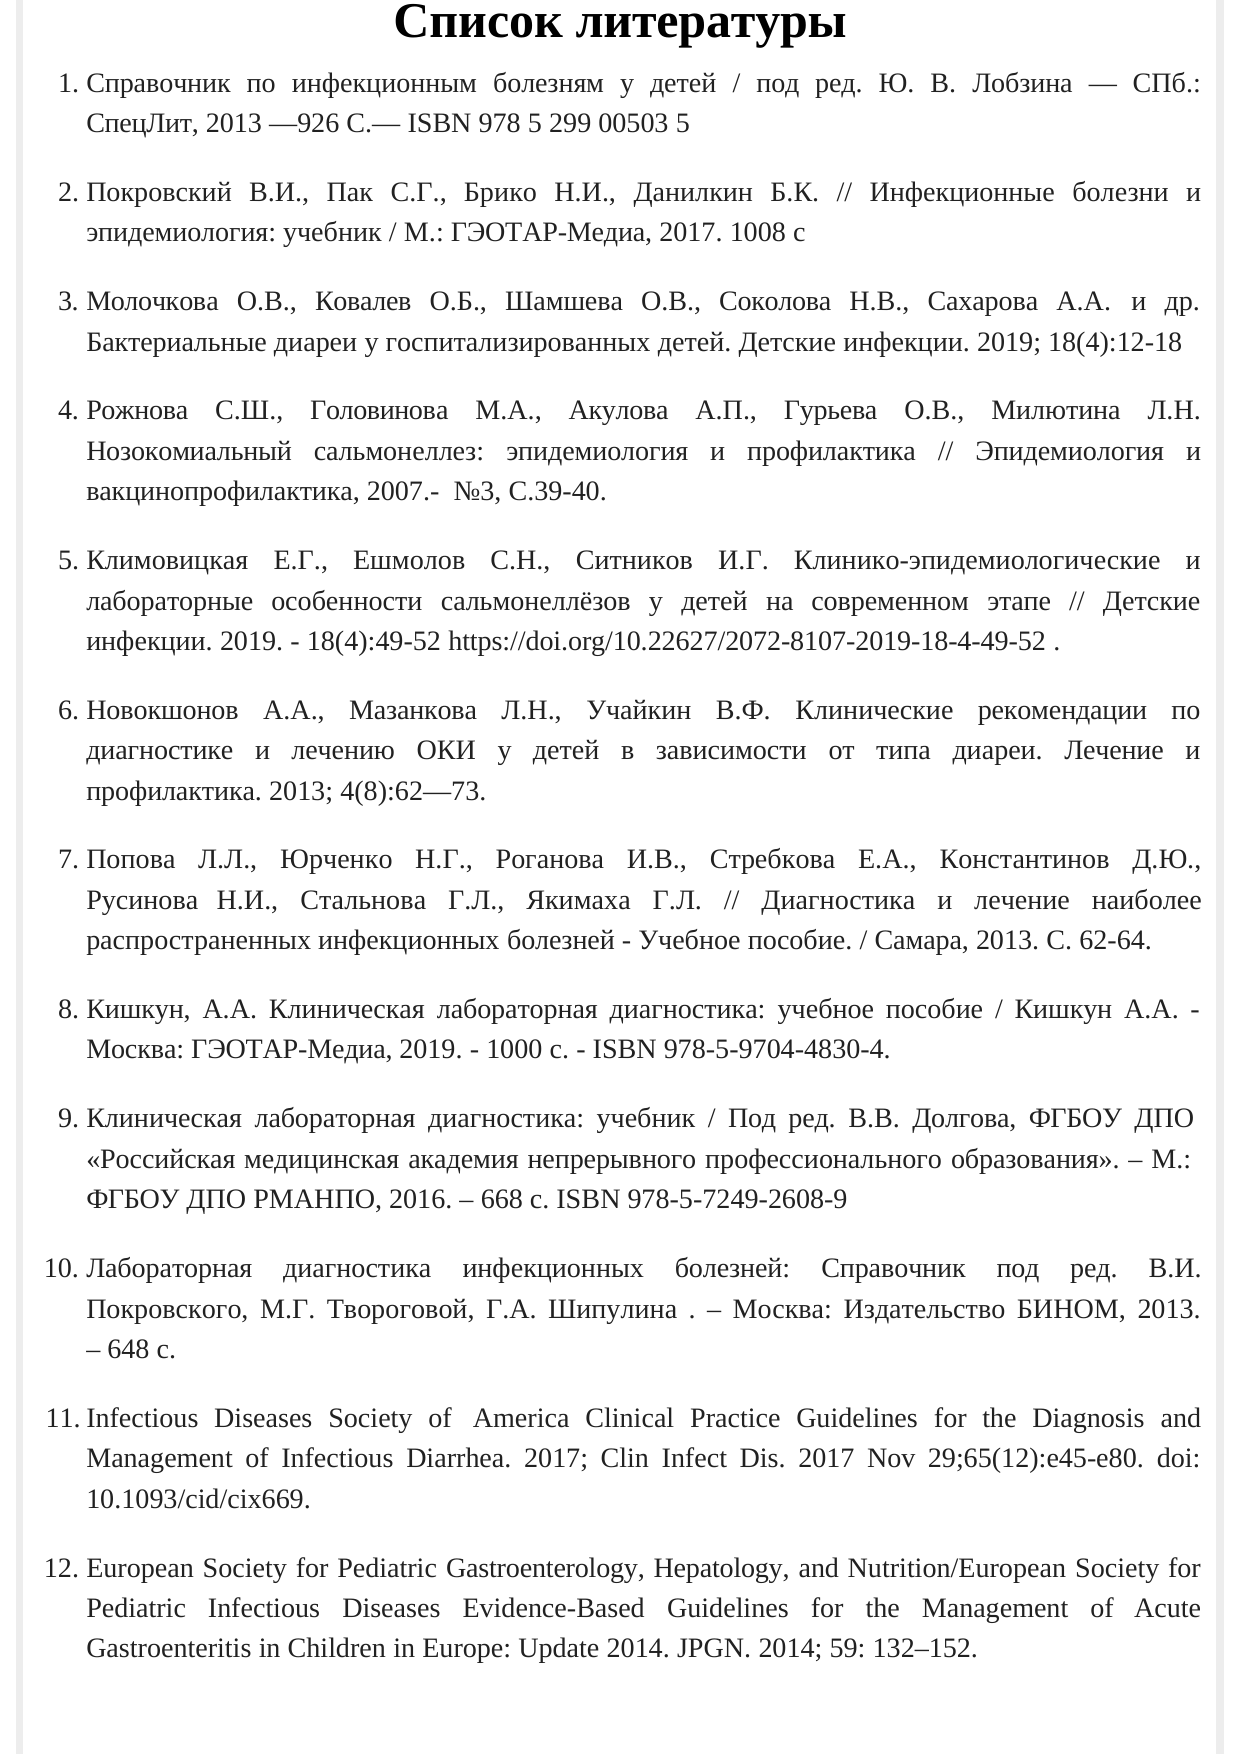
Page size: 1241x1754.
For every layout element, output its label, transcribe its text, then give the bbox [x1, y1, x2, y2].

list Лабораторная диагностика инфекционных болезней: Справочник под ред. В.И. Покровского, М.Г. Твороговой, Г.А. Шипулина . – Москва: Издательство БИНОМ, 2013. – 648 с. [44, 1251, 1201, 1364]
list Кишкун, А.А. Клиническая лабораторная диагностика: учебное пособие / Кишкун А.А. - Москва: ГЭОТАР-Медиа, 2019. - 1000 с. - ISBN 978-5-9704-4830-4. [58, 992, 1200, 1065]
list Справочник по инфекционным болезням у детей / под ред. Ю. В. Лобзина — СПб.: СпецЛит, 2013 —926 С.— ISBN 978 5 299 00503 5 [58, 66, 1201, 138]
text Список литературы [393, 0, 1236, 46]
list Климовицкая Е.Г., Ешмолов С.Н., Ситников И.Г. Клинико-эпидемиологические и лабораторные особенности сальмонеллёзов у детей на современном этапе // Детские инфекции. 2019. - 18(4):49-52 https://doi.org/10.22627/2072-8107-2019-18-4-49-52 . [58, 543, 1201, 656]
list European Society for Pediatric Gastroenterology, Hepatology, and Nutrition/European Society for Pediatric Infectious Diseases Evidence-Based Guidelines for the Management of Acute Gastroenteritis in Children in Europe: Update 2014. JPGN. 2014; 59: 132–152. [44, 1551, 1201, 1664]
list Рожнова С.Ш., Головинова М.А., Акулова А.П., Гурьева О.В., Милютина Л.Н. Нозокомиальный сальмонеллез: эпидемиология и профилактика // Эпидемиология и вакцинопрофилактика, 2007.- №3, С.39-40. [58, 393, 1201, 507]
text «Российская медицинская академия непрерывного профессионального образования». – М.: ФГБОУ ДПО РМАНПО, 2016. – 668 с. ISBN 978-5-7249-2608-9 [86, 1142, 1201, 1215]
list Молочкова О.В., Ковалев О.Б., Шамшева О.В., Соколова Н.В., Сахарова А.А. и др. Бактериальные диареи у госпитализированных детей. Детские инфекции. 2019; 18(4):12-18 [58, 284, 1200, 357]
list Попова Л.Л., Юрченко Н.Г., Роганова И.В., Стребкова Е.А., Константинов Д.Ю., Русинова Н.И., Стальнова Г.Л., Якимаха Г.Л. // Диагностика и лечение наиболее распространенных инфекционных болезней - Учебное пособие. / Самара, 2013. С. 62-64. [58, 842, 1201, 956]
list Infectious Diseases Society of America Clinical Practice Guidelines for the Diagnosis and Management of Infectious Diarrhea. 2017; Clin Infect Dis. 2017 Nov 29;65(12):e45-e80. doi: 10.1093/cid/cix669. [45, 1401, 1201, 1514]
list Клиническая лабораторная диагностика: учебник / Под ред. В.В. Долгова, ФГБОУ ДПО [58, 1101, 1236, 1134]
list Новокшонов А.А., Мазанкова Л.Н., Учайкин В.Ф. Клинические рекомендации по диагностике и лечению ОКИ у детей в зависимости от типа диареи. Лечение и профилактика. 2013; 4(8):62—73. [58, 693, 1201, 806]
list Покровский В.И., Пак С.Г., Брико Н.И., Данилкин Б.К. // Инфекционные болезни и эпидемиология: учебник / М.: ГЭОТАР-Медиа, 2017. 1008 с [58, 175, 1201, 248]
